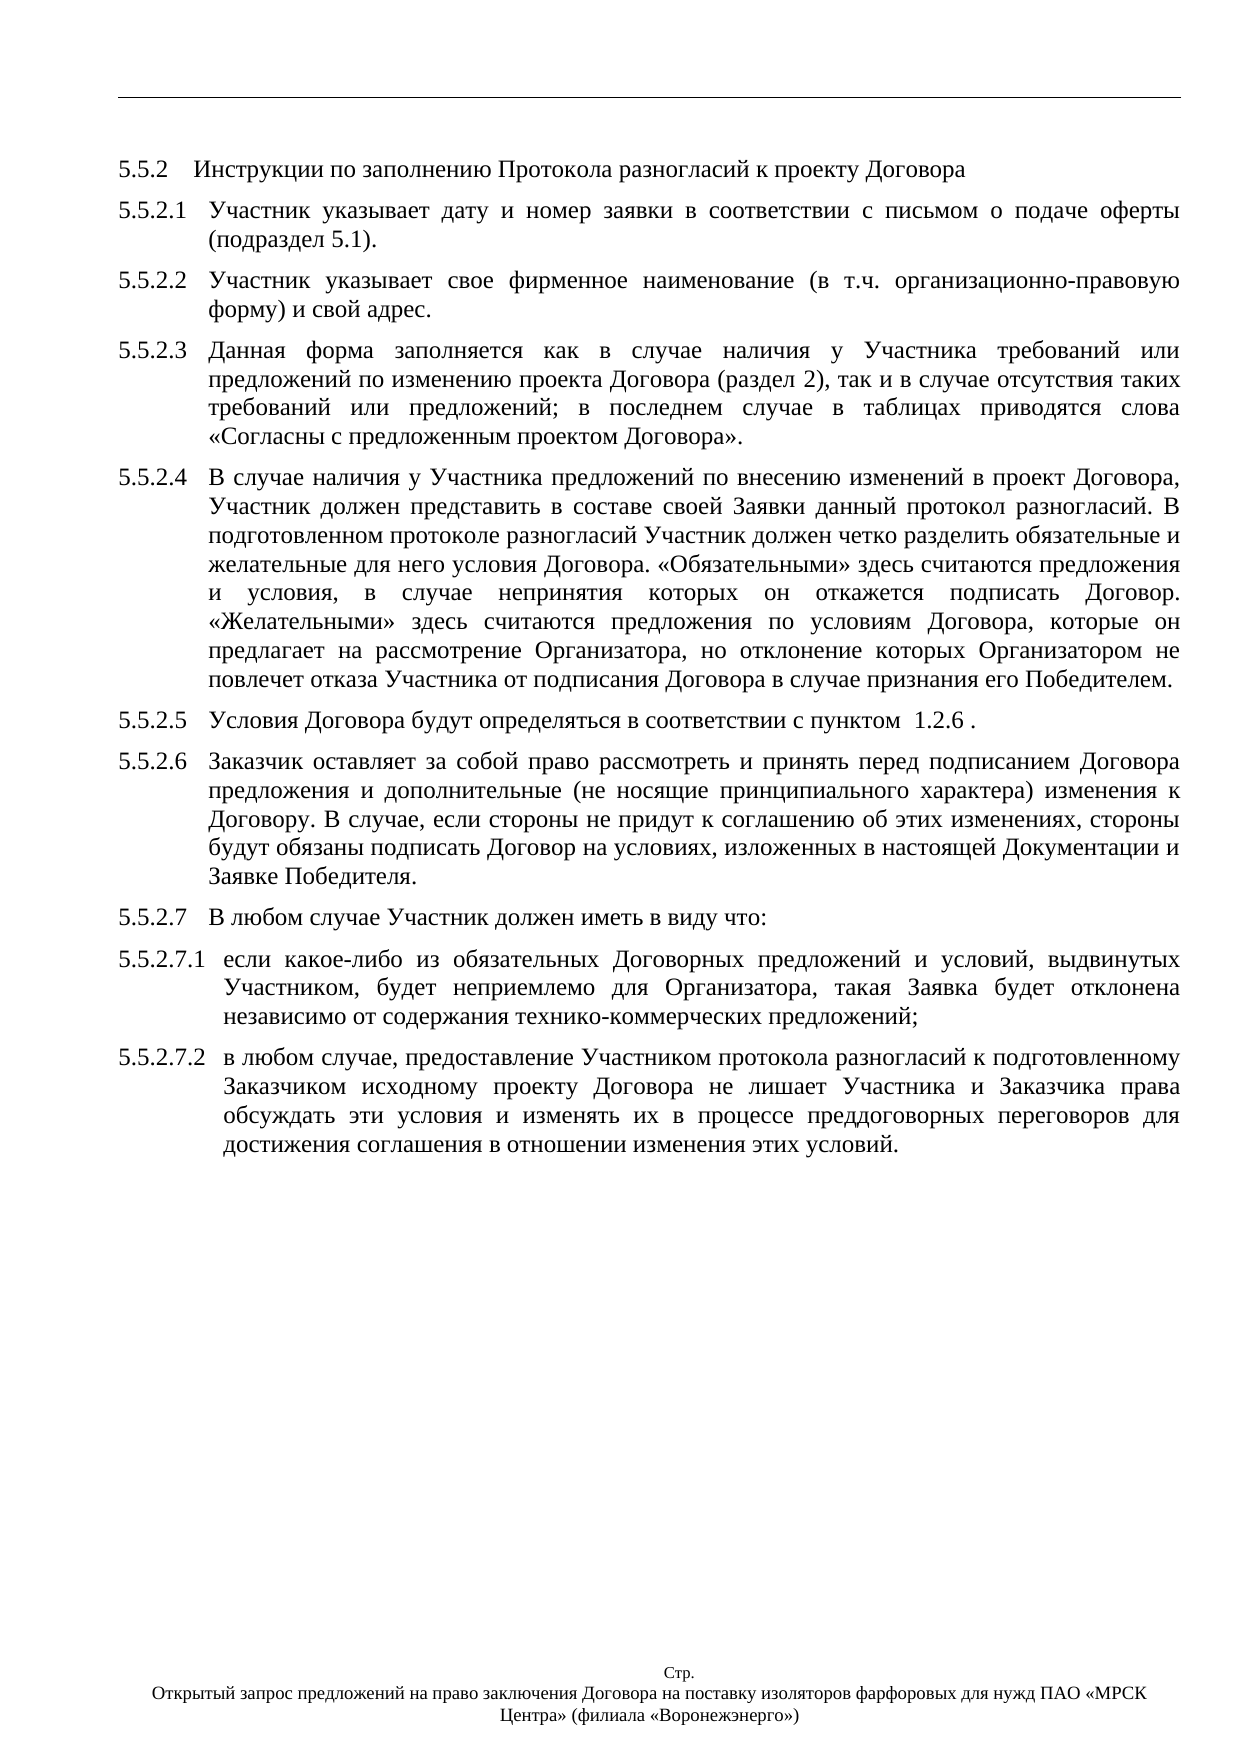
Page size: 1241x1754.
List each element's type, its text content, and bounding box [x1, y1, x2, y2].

list в любом случае, предоставление Участником протокола разногласий к подготовленному Заказчиком исходному проекту Договора не лишает Участника и Заказчика права обсуждать эти условия и изменять их в процессе преддоговорных переговоров для достижения соглашения в отношении изменения этих условий. [118, 1042, 1181, 1157]
list В случае наличия у Участника предложений по внесению изменений в проект Договора, Участник должен представить в составе своей Заявки данный протокол разногласий. В подготовленном протоколе разногласий Участник должен четко разделить обязательные и желательные для него условия Договора. «Обязательными» здесь считаются предложения и условия, в случае непринятия которых он откажется подписать Договор. «Желательными» здесь считаются предложения по условиям Договора, которые он предлагает на рассмотрение Организатора, но отклонение которых Организатором не повлечет отказа Участника от подписания Договора в случае признания его Победителем. [118, 462, 1181, 692]
list Данная форма заполняется как в случае наличия у Участника требований или предложений по изменению проекта Договора (раздел 2), так и в случае отсутствия таких требований или предложений; в последнем случае в таблицах приводятся слова «Согласны с предложенным проектом Договора». [118, 335, 1181, 450]
subtitle Инструкции по заполнению Протокола разногласий к проекту Договора [118, 154, 1181, 182]
list Заказчик оставляет за собой право рассмотреть и принять перед подписанием Договора предложения и дополнительные (не носящие принципиального характера) изменения к Договору. В случае, если стороны не придут к соглашению об этих изменениях, стороны будут обязаны подписать Договор на условиях, изложенных в настоящей Документации и Заявке Победителя. [118, 746, 1181, 890]
list если какое-либо из обязательных Договорных предложений и условий, выдвинутых Участником, будет неприемлемо для Организатора, такая Заявка будет отклонена независимо от содержания технико-коммерческих предложений; [118, 944, 1181, 1030]
list Участник указывает дату и номер заявки в соответствии с письмом о подаче оферты (подраздел 5.1). [118, 195, 1181, 252]
list В любом случае Участник должен иметь в виду что: [118, 902, 1181, 931]
list Условия Договора будут определяться в соответствии с пунктом 1.2.6 . [118, 705, 1181, 734]
list Участник указывает свое фирменное наименование (в т.ч. организационно-правовую форму) и свой адрес. [118, 265, 1181, 322]
